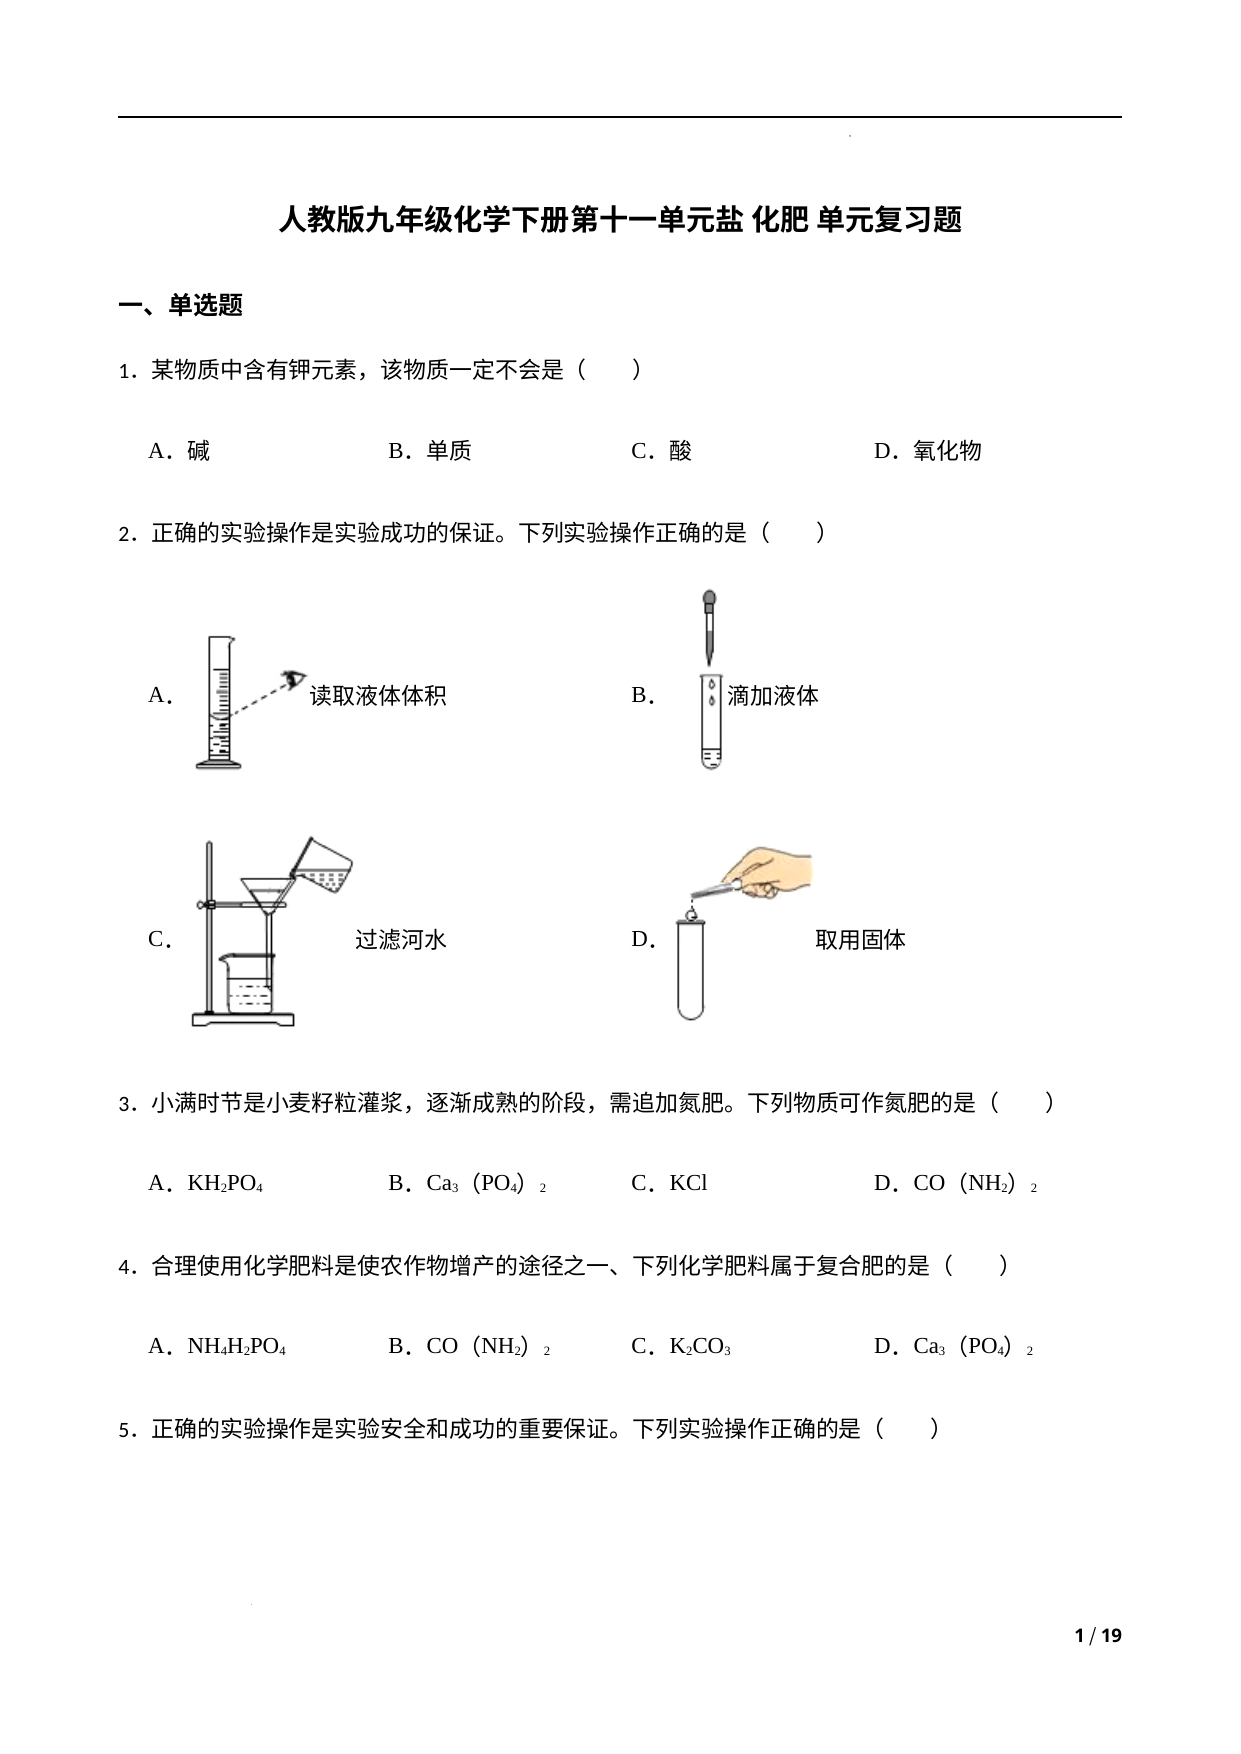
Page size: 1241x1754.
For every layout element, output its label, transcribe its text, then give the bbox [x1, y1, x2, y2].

picture [187, 625, 310, 775]
text A．碱 B．单质 C．酸 D．氧化物 [118, 417, 1122, 482]
text A．KH2PO4 B．Ca3（PO4）2 C．KCl D．CO（NH2）2 [118, 1150, 1122, 1215]
text 3．小满时节是小麦籽粒灌浆，逐渐成熟的阶段，需追加氮肥。下列物质可作氮肥的是（ ） [118, 1069, 1122, 1134]
picture [186, 830, 356, 1036]
text A．读取液体体积 B．滴加液体 [118, 581, 1122, 808]
text 5．正确的实验操作是实验安全和成功的重要保证。下列实验操作正确的是（ ） [118, 1395, 1122, 1460]
text 一、单选题 [118, 271, 1122, 336]
picture [669, 580, 728, 775]
text 1．某物质中含有钾元素，该物质一定不会是（ ） [118, 336, 1122, 401]
text A．NH4H2PO4 B．CO（NH2）2 C．K2CO3 D．Ca3（PO4）2 [118, 1313, 1122, 1378]
text 4．合理使用化学肥料是使农作物增产的途径之一、下列化学肥料属于复合肥的是（ ） [118, 1232, 1122, 1297]
text 2．正确的实验操作是实验成功的保证。下列实验操作正确的是（ ） [118, 499, 1122, 564]
picture [670, 824, 815, 1036]
text 人教版九年级化学下册第十一单元盐 化肥 单元复习题 [118, 185, 1122, 250]
